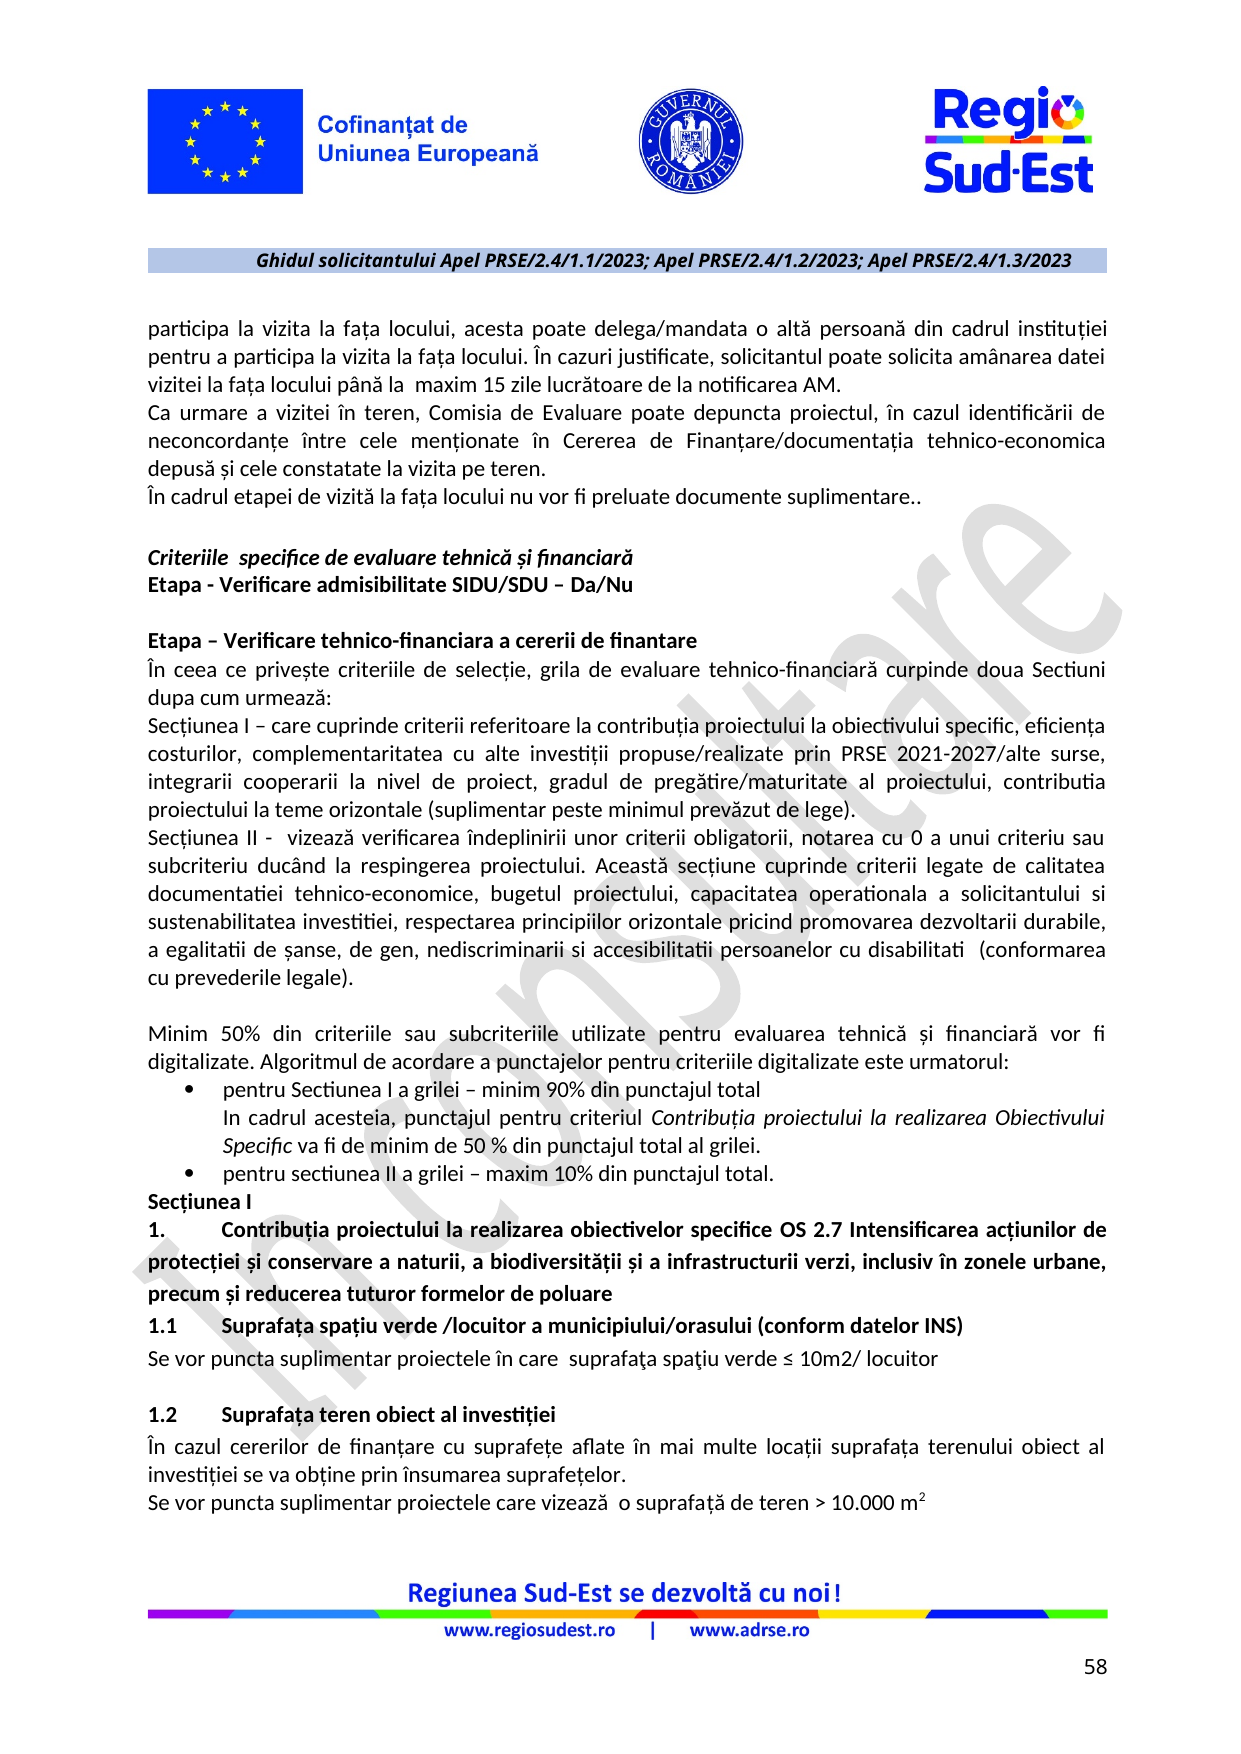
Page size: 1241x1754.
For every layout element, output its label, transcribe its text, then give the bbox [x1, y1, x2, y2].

subtitle Criteriile specifice de evaluare tehnică și financiară [148, 543, 1107, 571]
text In cadrul acesteia, punctajul pentru criteriul Contribuția proiectului la realizarea Obiectivului Specific va fi de minim de 50 % din punctajul total al grilei. [223, 1103, 1107, 1159]
list Suprafața teren obiect al investiției [148, 1400, 1107, 1428]
picture [147, 86, 1093, 195]
text Secțiunea I [148, 1187, 1107, 1215]
text În cazul cererilor de finanțare cu suprafețe aflate în mai multe locații suprafața terenului obiect al investiției se va obține prin însumarea suprafețelor. [148, 1432, 1107, 1488]
list pentru Sectiunea I a grilei – minim 90% din punctajul total [185, 1075, 1107, 1103]
picture [147, 1582, 1108, 1640]
text Etapa – Verificare tehnico-financiara a cererii de finantare [148, 627, 1107, 655]
text Minim 50% din criteriile sau subcriteriile utilizate pentru evaluarea tehnică și financiară vor fi digitalizate. Algoritmul de acordare a punctajelor pentru criteriile digitalizate este urmatorul: [148, 1019, 1107, 1075]
text Se vor puncta suplimentar proiectele în care suprafaţa spaţiu verde ≤ 10m2/ locuitor [148, 1344, 1107, 1372]
text Se vor puncta suplimentar proiectele care vizează o suprafaţă de teren > 10.000 m2 [148, 1488, 1107, 1516]
list În ceea ce privește criteriile de selecție, grila de evaluare tehnico-financiară curpinde doua Sectiuni dupa cum urmează: [148, 655, 1107, 711]
list Suprafața spațiu verde /locuitor a municipiului/orasului (conform datelor INS) [148, 1312, 1107, 1340]
text Secțiunea II - vizează verificarea îndeplinirii unor criterii obligatorii, notarea cu 0 a unui criteriu sau subcriteriu ducând la respingerea proiectului. Această secțiune cuprinde criterii legate de calitatea documentatiei tehnico-economice, bugetul proiectului, capacitatea operationala a solicitantului si sustenabilitatea investitiei, respectarea principiilor orizontale pricind promovarea dezvoltarii durabile, a egalitatii de şanse, de gen, nediscriminarii si accesibilitatii persoanelor cu disabilitati (conformarea cu prevederile legale). [148, 823, 1107, 991]
text În cadrul etapei de vizită la fața locului nu vor fi preluate documente suplimentare.. [148, 482, 1107, 510]
text Etapa - Verificare admisibilitate SIDU/SDU – Da/Nu [148, 571, 1107, 599]
list Contribuția proiectului la realizarea obiectivelor specifice OS 2.7 Intensificarea acțiunilor de protecției și conservare a naturii, a biodiversității și a infrastructurii verzi, inclusiv în zonele urbane, precum și reducerea tuturor formelor de poluare [148, 1215, 1107, 1307]
text Ca urmare a vizitei în teren, Comisia de Evaluare poate depuncta proiectul, în cazul identificării de neconcordanțe între cele menționate în Cererea de Finanțare/documentația tehnico-economica depusă și cele constatate la vizita pe teren. [148, 398, 1107, 482]
list Secțiunea I – care cuprinde criterii referitoare la contribuția proiectului la obiectivului specific, eficiența costurilor, complementaritatea cu alte investiții propuse/realizate prin PRSE 2021-2027/alte surse, integrarii cooperarii la nivel de proiect, gradul de pregătire/maturitate al proiectului, contributia proiectului la teme orizontale (suplimentar peste minimul prevăzut de lege). [148, 711, 1107, 823]
list pentru sectiunea II a grilei – maxim 10% din punctajul total. [185, 1159, 1107, 1187]
